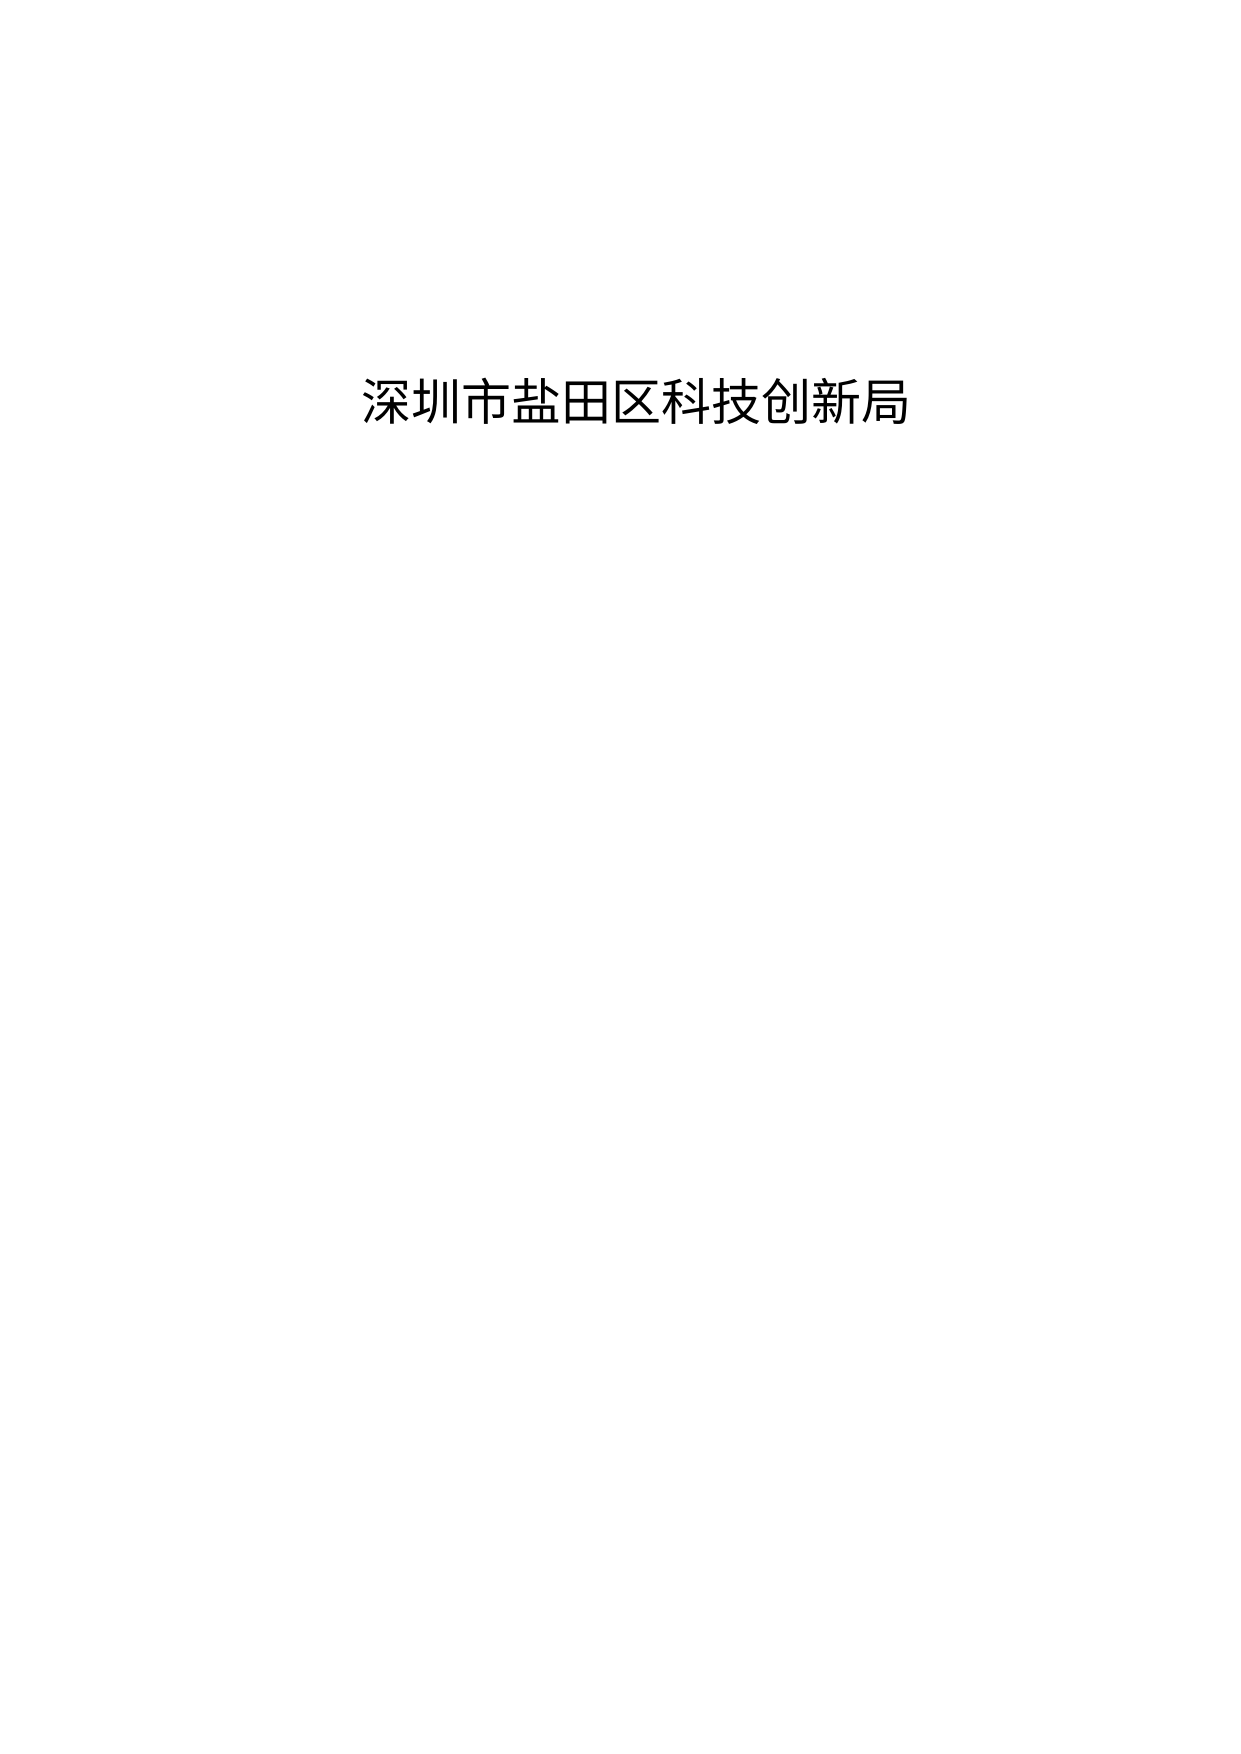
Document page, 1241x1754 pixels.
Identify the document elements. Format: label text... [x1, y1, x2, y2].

text 深圳市盐田区科技创新局 [187, 349, 1053, 447]
